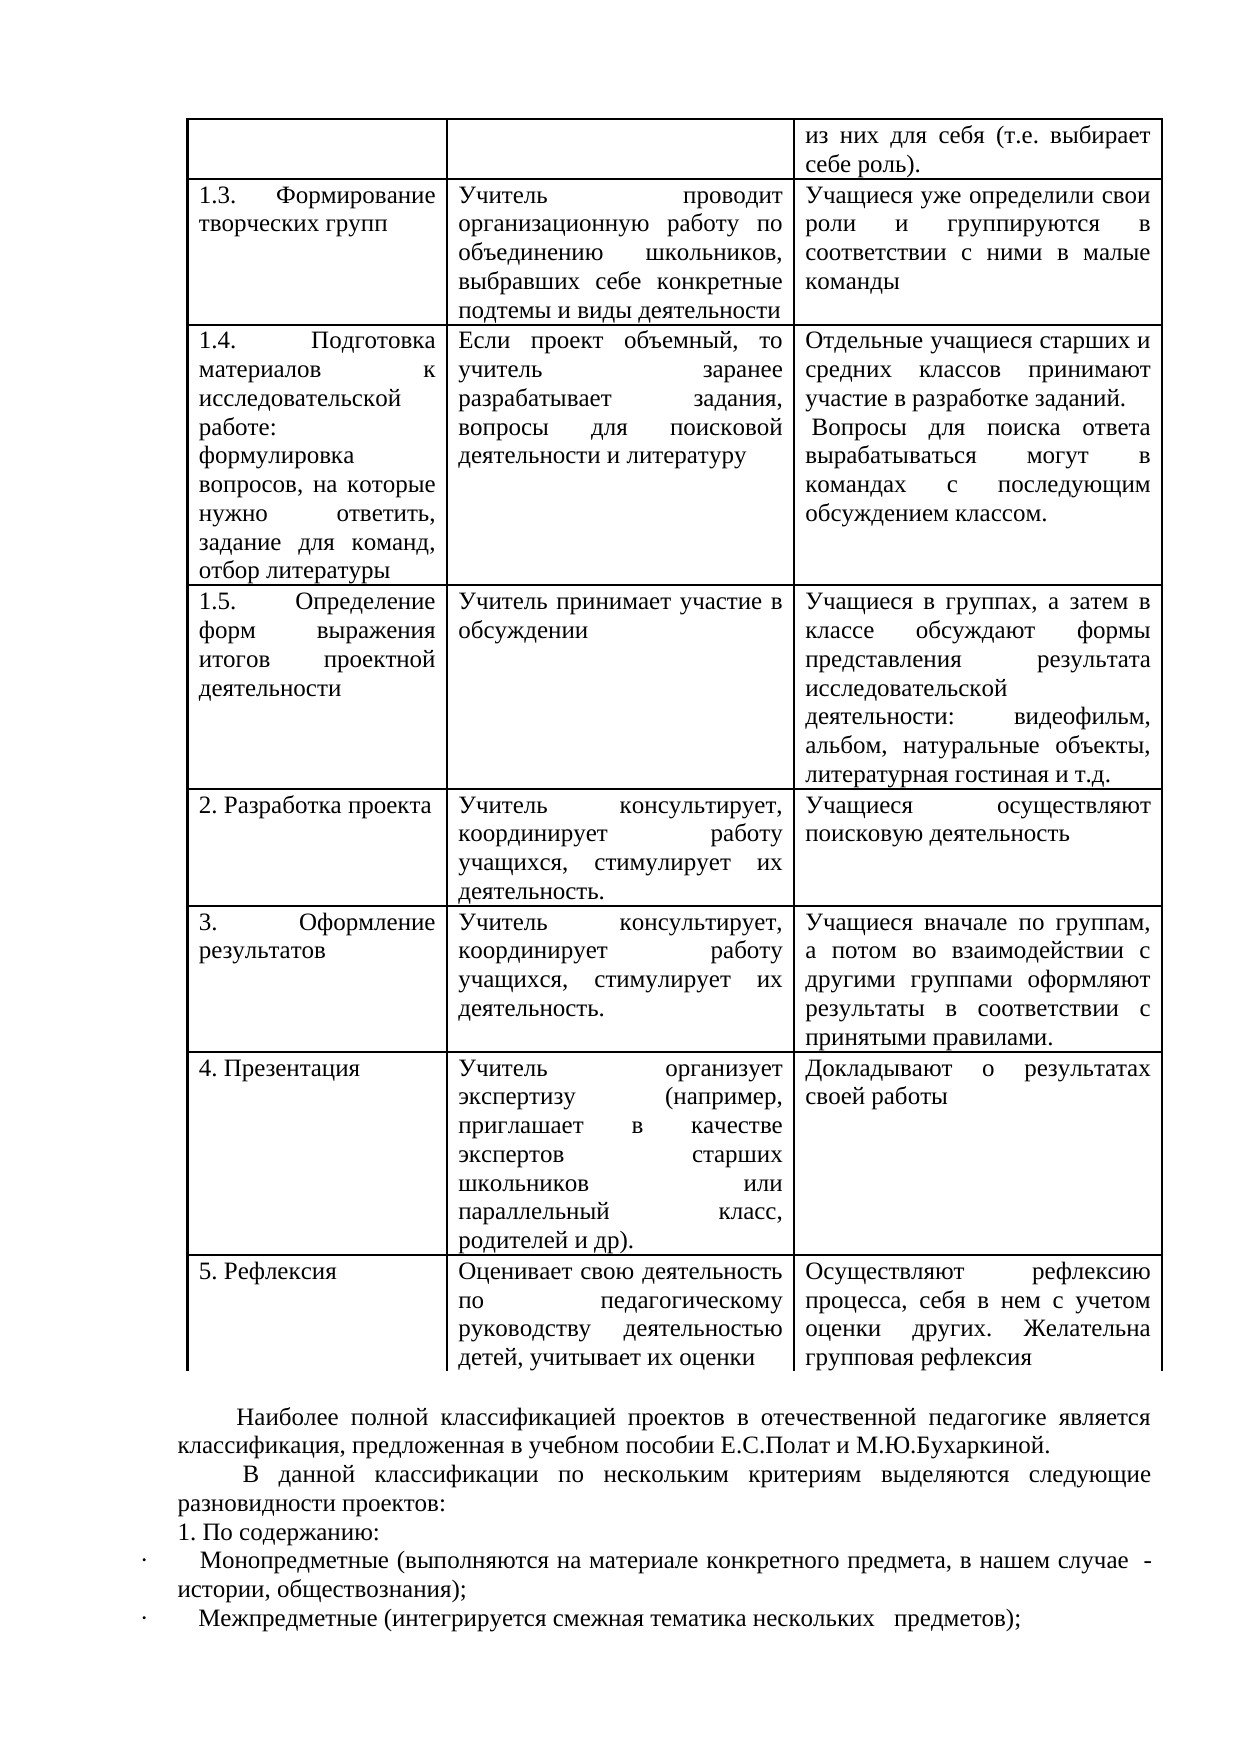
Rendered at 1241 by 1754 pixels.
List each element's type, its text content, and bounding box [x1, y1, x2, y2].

text · Межпредметные (интегрируется смежная тематика нескольких предметов); [140, 1603, 1152, 1632]
table_cell Учащиеся в группах, а затем в классе обсуждают формы представления результата исследовательской деятельности: видеофильм, альбом, натуральные объекты, литературная гостиная и т.д. [795, 586, 1161, 788]
table_cell 2. Разработка проекта [189, 790, 446, 905]
text Наиболее полной классификацией проектов в отечественной педагогике является классификация, предложенная в учебном пособии Е.С.Полат и М.Ю.Бухаркиной. [177, 1402, 1152, 1459]
table_cell Оценивает свою деятельность по педагогическому руководству деятельностью детей, учитывает их оценки [448, 1256, 793, 1371]
table_cell Учащиеся осуществляют поисковую деятельность [795, 790, 1161, 905]
table_cell Учитель организует экспертизу (например, приглашает в качестве экспертов старших школьников или параллельный класс, родителей и др). [448, 1053, 793, 1254]
table_cell 1.3. Формирование творческих групп [189, 180, 446, 323]
table_cell 3. Оформление результатов [189, 907, 446, 1051]
table_cell 5. Рефлексия [189, 1256, 446, 1371]
text В данной классификации по нескольким критериям выделяются следующие разновидности проектов: [177, 1459, 1152, 1517]
text 1. По содержанию: [177, 1517, 1152, 1546]
table_cell Осуществляют рефлексию процесса, себя в нем с учетом оценки других. Желательна групповая рефлексия [795, 1256, 1161, 1371]
text · Монопредметные (выполняются на материале конкретного предмета, в нашем случае - истории, обществознания); [140, 1546, 1152, 1603]
table_cell Если проект объемный, то учитель заранее разрабатывает задания, вопросы для поисковой деятельности и литературу [448, 326, 793, 584]
table_cell Учащиеся вначале по группам, а потом во взаимодействии с другими группами оформляют результаты в соответствии с принятыми правилами. [795, 907, 1161, 1051]
table_cell Докладывают о результатах своей работы [795, 1053, 1161, 1254]
table_cell 4. Презентация [189, 1053, 446, 1254]
table_cell 1.4. Подготовка материалов к исследовательской работе: формулировка вопросов, на которые нужно ответить, задание для команд, отбор литературы [189, 326, 446, 584]
table_cell Учитель консультирует, координирует работу учащихся, стимулирует их деятельность. [448, 790, 793, 905]
table_cell [189, 120, 446, 178]
table_cell Отдельные учащиеся старших и средних классов принимают участие в разработке заданий. Вопросы для поиска ответа вырабатываться могут в командах с последующим обсуждением классом. [795, 326, 1161, 584]
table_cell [448, 120, 793, 178]
table_cell Учитель принимает участие в обсуждении [448, 586, 793, 788]
table_cell Учитель проводит организационную работу по объединению школьников, выбравших себе конкретные подтемы и виды деятельности [448, 180, 793, 323]
table_cell Учитель консультирует, координирует работу учащихся, стимулирует их деятельность. [448, 907, 793, 1051]
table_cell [795, 120, 1161, 178]
table_cell 1.5. Определение форм выражения итогов проектной деятельности [189, 586, 446, 788]
table_cell Учащиеся уже определили свои роли и группируются в соответствии с ними в малые команды [795, 180, 1161, 323]
